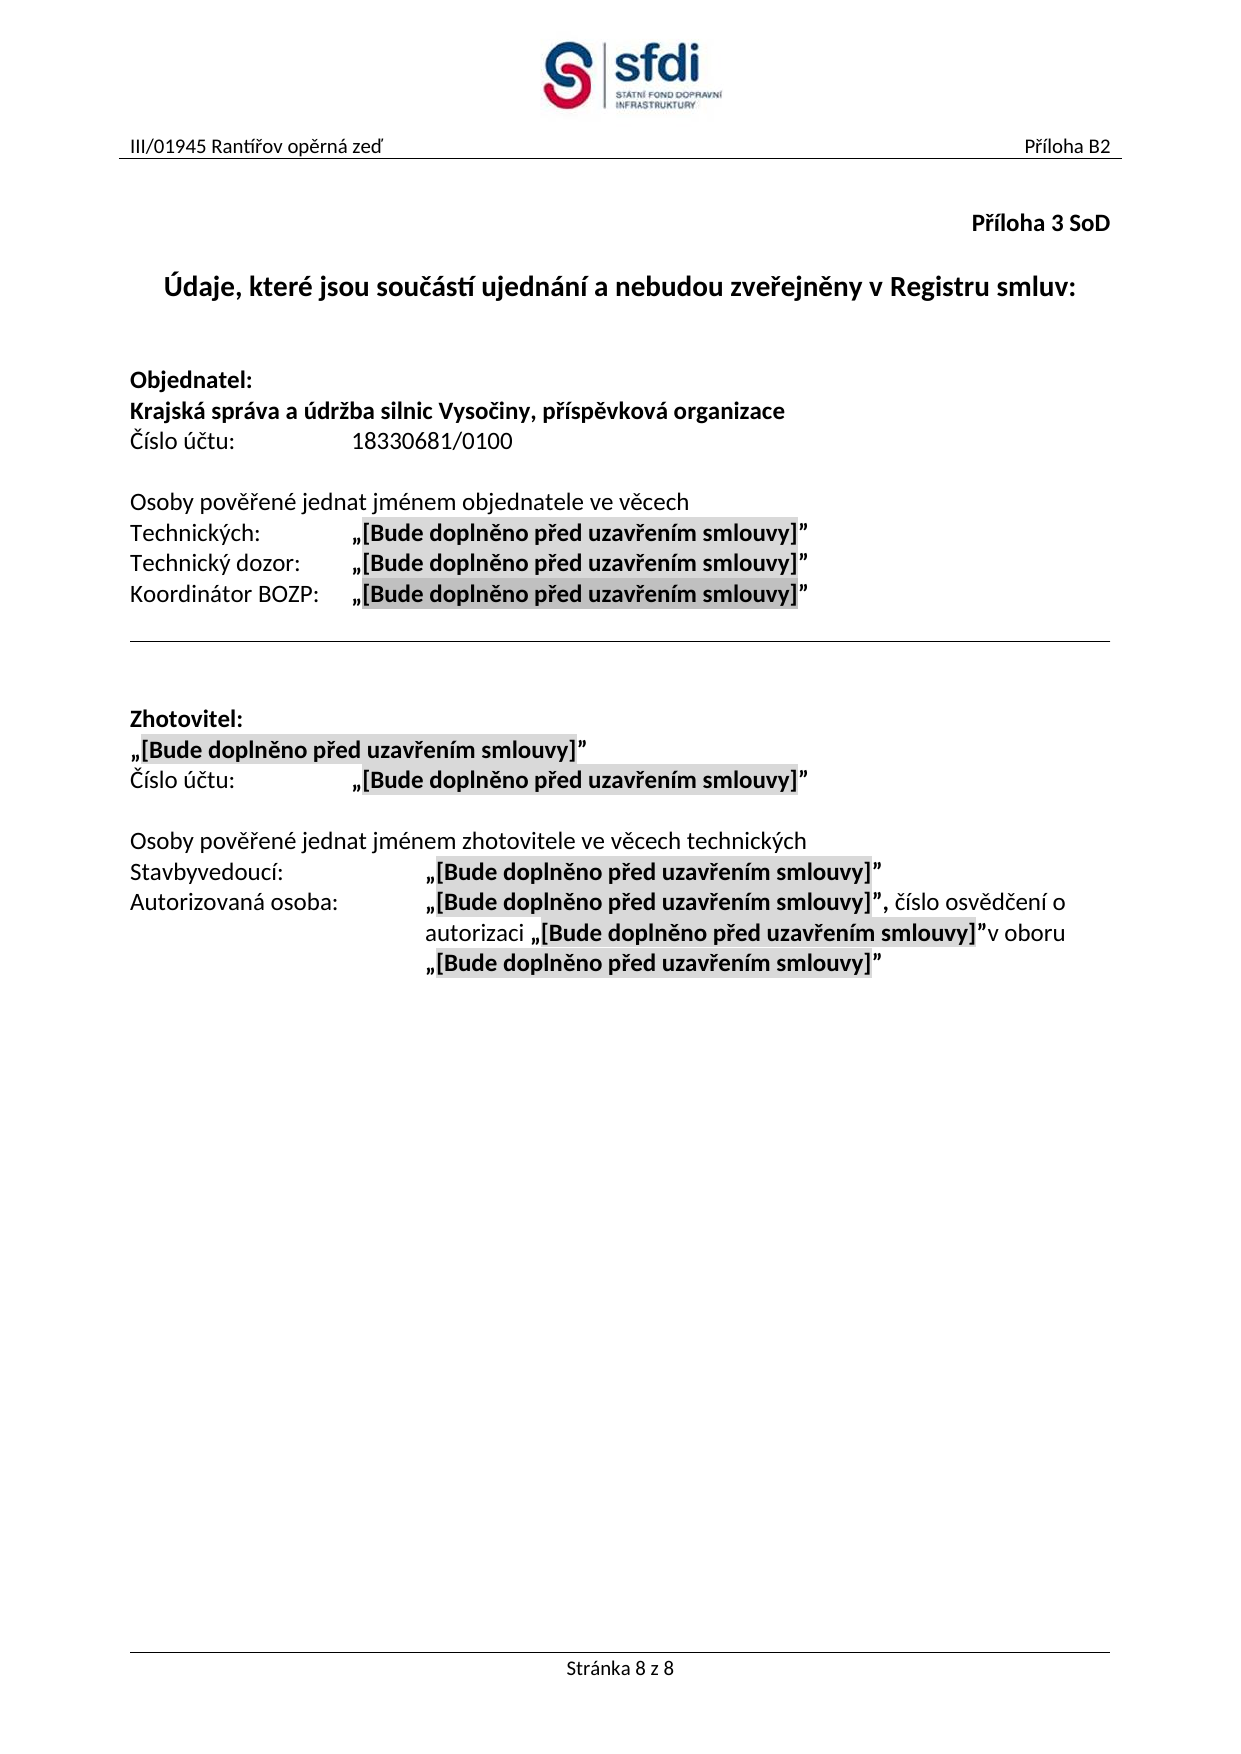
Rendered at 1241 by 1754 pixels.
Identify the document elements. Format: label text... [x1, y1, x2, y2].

text Objednatel: [130, 364, 1110, 395]
text Technický dozor: „[Bude doplněno před uzavřením smlouvy]” [130, 548, 362, 578]
text Stavbyvedoucí: „[Bude doplněno před uzavřením smlouvy]” [872, 856, 1110, 886]
text Příloha 3 SoD [130, 207, 1110, 237]
text Autorizovaná osoba: „[Bude doplněno před uzavřením smlouvy]”, číslo osvědčení o autorizaci „[Bude doplněno před uzavřením smlouvy]”v oboru „[Bude doplněno před uzavřením smlouvy]” [130, 886, 1110, 978]
text Technických: „[Bude doplněno před uzavřením smlouvy]” [798, 517, 1110, 548]
text Číslo účtu: „[Bude doplněno před uzavřením smlouvy]” [130, 764, 362, 795]
text Číslo účtu: „[Bude doplněno před uzavřením smlouvy]” [798, 764, 1110, 795]
text Koordinátor BOZP: „[Bude doplněno před uzavřením smlouvy]” [130, 578, 362, 609]
picture [540, 23, 724, 127]
text Číslo účtu: 18330681/0100 [130, 426, 1110, 456]
text Koordinátor BOZP: „[Bude doplněno před uzavřením smlouvy]” [798, 578, 1110, 609]
text Údaje, které jsou součástí ujednání a nebudou zveřejněny v Registru smluv: [130, 268, 1110, 303]
text Osoby pověřené jednat jménem zhotovitele ve věcech technických [130, 825, 1110, 856]
text Technických: „[Bude doplněno před uzavřením smlouvy]” [130, 517, 362, 548]
text Stavbyvedoucí: „[Bude doplněno před uzavřením smlouvy]” [130, 856, 436, 886]
text Krajská správa a údržba silnic Vysočiny, příspěvková organizace [130, 395, 1110, 426]
text „[Bude doplněno před uzavřením smlouvy]” [577, 734, 1110, 764]
text Technický dozor: „[Bude doplněno před uzavřením smlouvy]” [798, 548, 1110, 578]
text Osoby pověřené jednat jménem objednatele ve věcech [130, 487, 1110, 517]
text Zhotovitel: [130, 703, 1110, 734]
